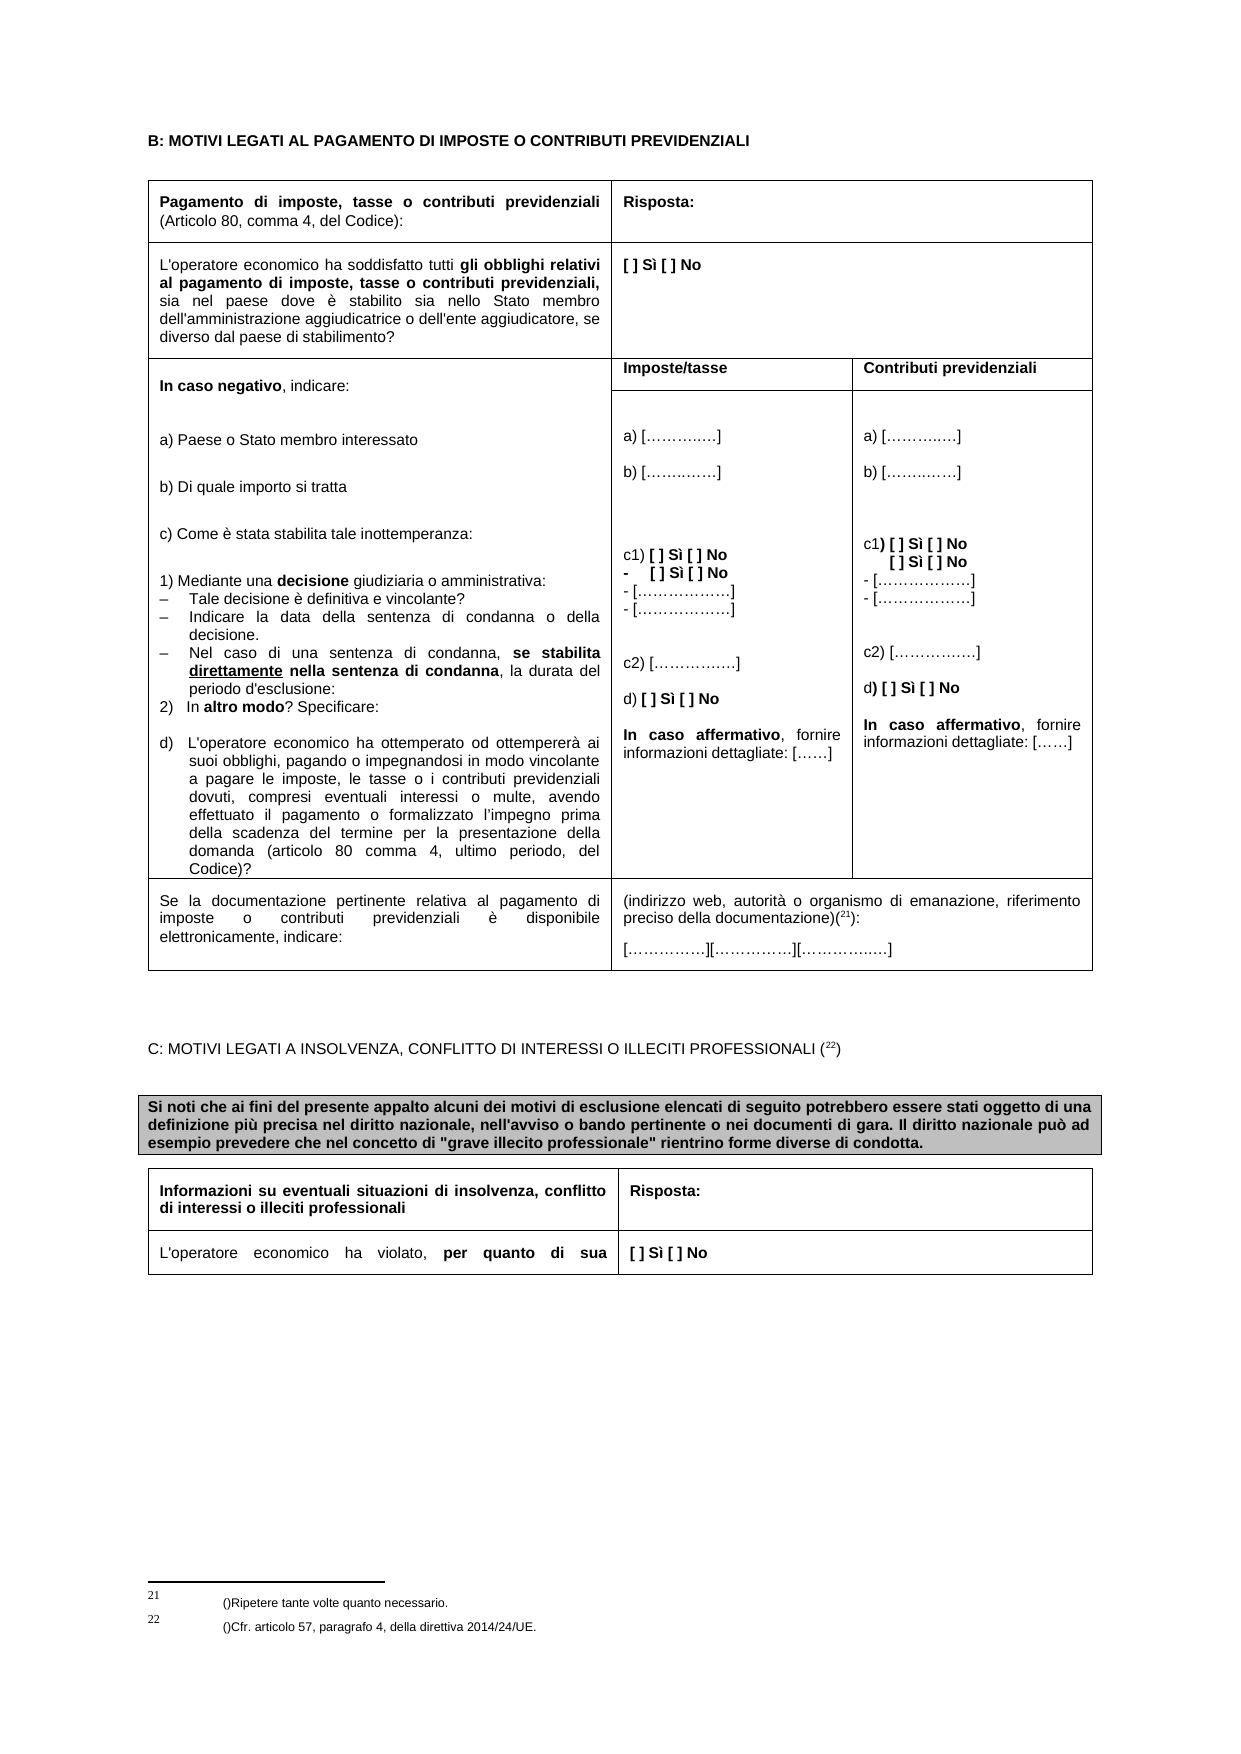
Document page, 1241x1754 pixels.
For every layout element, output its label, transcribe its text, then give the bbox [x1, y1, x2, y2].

table_header Pagamento di imposte, tasse o contributi previdenziali (Articolo 80, comma 4, del Codice): [149, 181, 611, 242]
table_cell [ ] Sì [ ] No [612, 243, 1092, 358]
table_cell [ ] Sì [ ] No [619, 1231, 1092, 1274]
table_header Informazioni su eventuali situazioni di insolvenza, conflitto di interessi o illeciti professionali [149, 1169, 618, 1230]
table_header Risposta: [612, 181, 1092, 242]
table_cell a) [………..…] b) [……..……] c1) [ ] Sì [ ] No - [ ] Sì [ ] No - [………………] - [………………] c2) [………….…] d) [ ] Sì [ ] No In caso affermativo, fornire informazioni dettagliate: [……] [612, 391, 852, 878]
table_cell Contributi previdenziali [853, 359, 1092, 390]
text Si noti che ai fini del presente appalto alcuni dei motivi di esclusione elencati di seguito potrebbero essere stati oggetto di una definizione più precisa nel diritto nazionale, nell'avviso o bando pertinente o nei documenti di gara. Il diritto nazionale può ad esempio prevedere che nel concetto di "grave illecito professionale" rientrino forme diverse di condotta. [139, 1096, 1101, 1154]
table_header Risposta: [619, 1169, 1092, 1230]
table_cell In caso negativo, indicare: a) Paese o Stato membro interessato b) Di quale importo si tratta c) Come è stata stabilita tale inottemperanza: 1) Mediante una decisione giudiziaria o amministrativa: Tale decisione è definitiva e vincolante? Indicare la data della sentenza di condanna o della decisione. Nel caso di una sentenza di condanna, se stabilita direttamente nella sentenza di condanna, la durata del periodo d'esclusione: 2) In altro modo? Specificare: d) L'operatore economico ha ottemperato od ottempererà ai suoi obblighi, pagando o impegnandosi in modo vincolante a pagare le imposte, le tasse o i contributi previdenziali dovuti, compresi eventuali interessi o multe, avendo effettuato il pagamento o formalizzato l’impegno prima della scadenza del termine per la presentazione della domanda (articolo 80 comma 4, ultimo periodo, del Codice)? [149, 359, 611, 878]
table_cell L'operatore economico ha soddisfatto tutti gli obblighi relativi al pagamento di imposte, tasse o contributi previdenziali, sia nel paese dove è stabilito sia nello Stato membro dell'amministrazione aggiudicatrice o dell'ente aggiudicatore, se diverso dal paese di stabilimento? [149, 243, 611, 358]
title C: motivi legati a insolvenza, conflitto di interessi o illeciti professionali () [148, 1039, 1093, 1057]
table_cell a) [………..…] b) [……..……] c1) [ ] Sì [ ] No [ ] Sì [ ] No - [………………] - [………………] c2) [………….…] d) [ ] Sì [ ] No In caso affermativo, fornire informazioni dettagliate: [……] [853, 391, 1092, 878]
table_cell (indirizzo web, autorità o organismo di emanazione, riferimento preciso della documentazione)(): [……………][……………][…………..…] [612, 879, 1092, 970]
table_cell Se la documentazione pertinente relativa al pagamento di imposte o contributi previdenziali è disponibile elettronicamente, indicare: [149, 879, 611, 970]
table_cell Imposte/tasse [612, 359, 852, 390]
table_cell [149, 1231, 618, 1274]
text B: MOTIVI LEGATI AL PAGAMENTO DI IMPOSTE O CONTRIBUTI PREVIDENZIALI [148, 131, 1093, 149]
